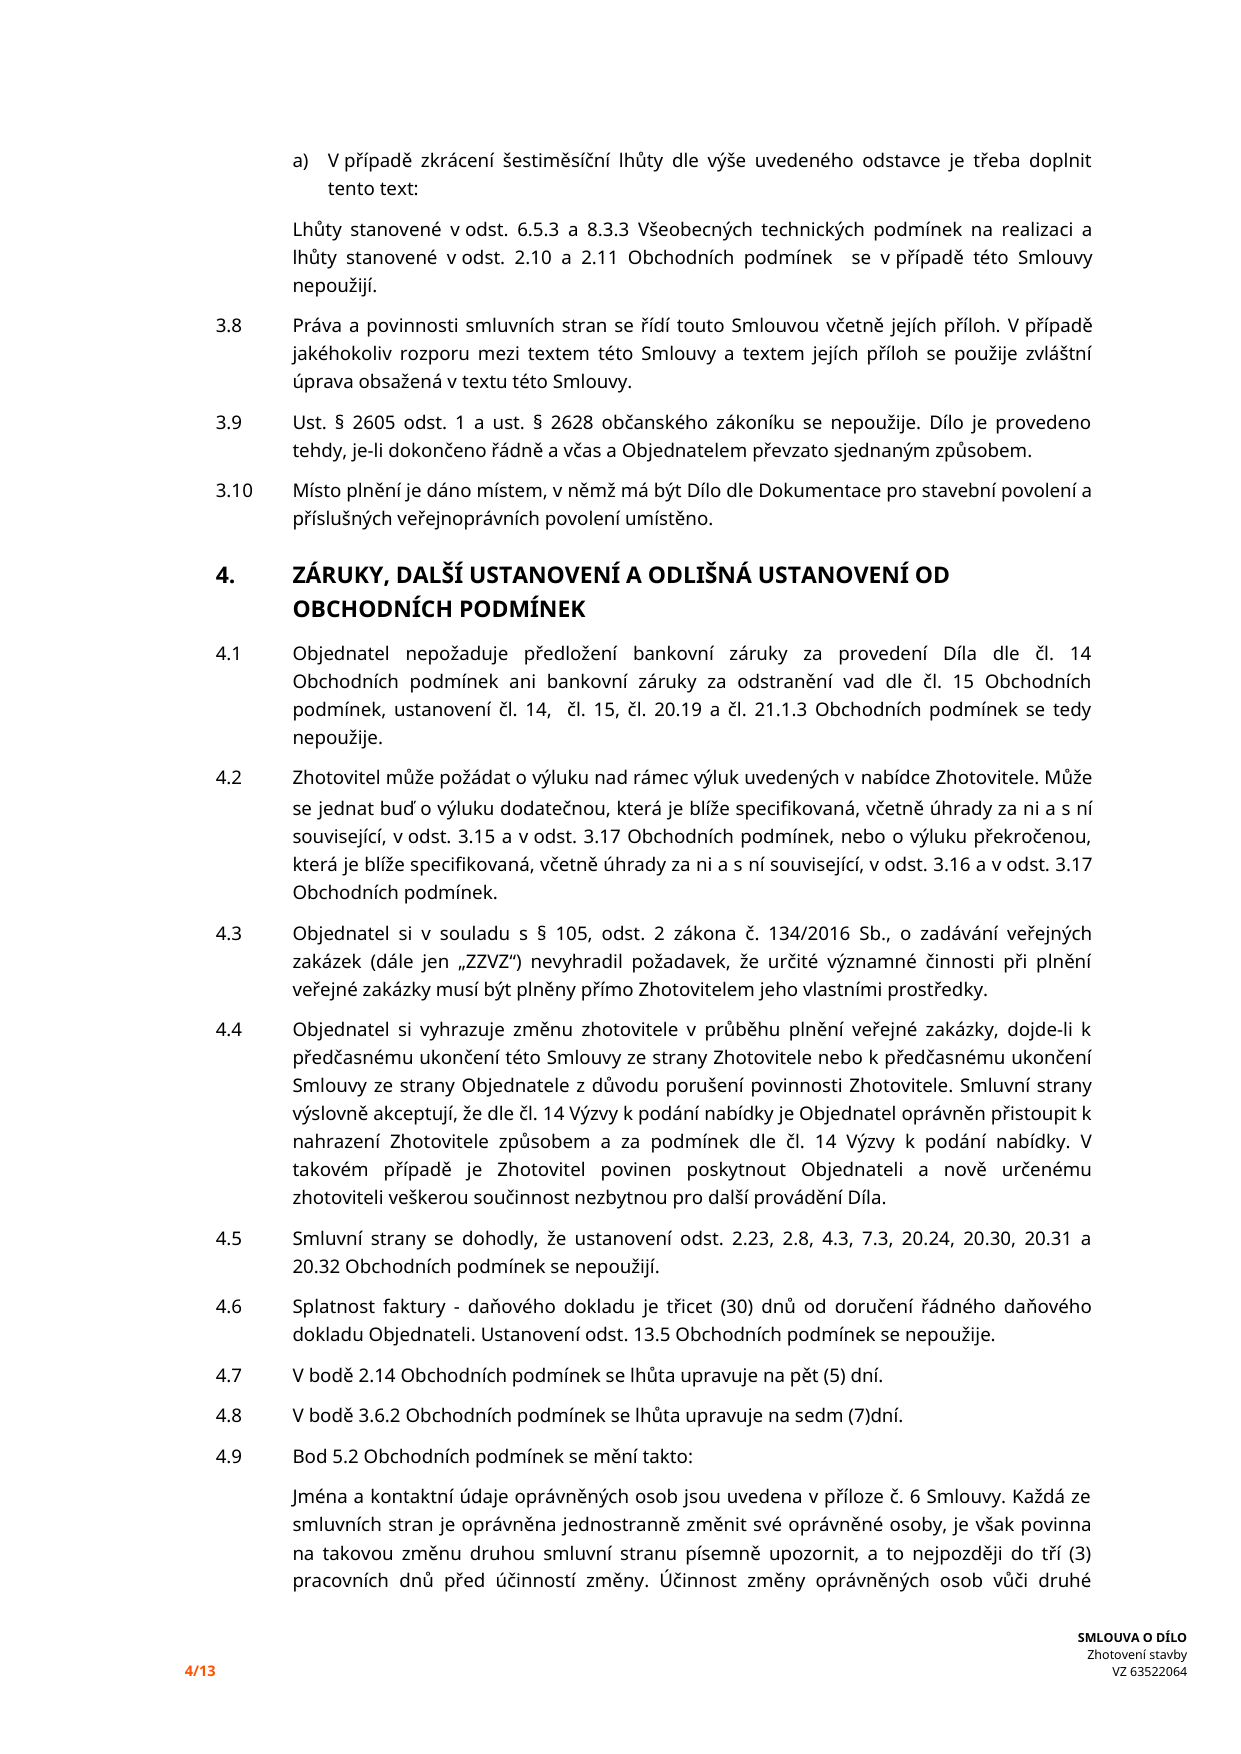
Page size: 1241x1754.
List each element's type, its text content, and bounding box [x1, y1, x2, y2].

text Ust. § 2605 odst. 1 a ust. § 2628 občanského zákoníku se nepoužije. Dílo je provedeno tehdy, je-li dokončeno řádně a včas a Objednatelem převzato sjednaným způsobem. [216, 409, 1093, 463]
text V bodě 2.14 Obchodních podmínek se lhůta upravuje na pět (5) dní. [216, 1362, 1093, 1388]
text Bod 5.2 Obchodních podmínek se mění takto: [216, 1443, 1093, 1469]
text Lhůty stanovené v odst. 6.5.3 a 8.3.3 Všeobecných technických podmínek na realizaci a lhůty stanovené v odst. 2.10 a 2.11 Obchodních podmínek se v případě této Smlouvy nepoužijí. [292, 216, 1093, 298]
text Zhotovitel může požádat o výluku nad rámec výluk uvedených v nabídce Zhotovitele. Může se jednat buď o výluku dodatečnou, která je blíže specifikovaná, včetně úhrady za ni a s ní související, v odst. 3.15 a v odst. 3.17 Obchodních podmínek, nebo o výluku překročenou, která je blíže specifikovaná, včetně úhrady za ni a s ní související, v odst. 3.16 a v odst. 3.17 Obchodních podmínek. [216, 764, 1093, 905]
text Smluvní strany se dohodly, že ustanovení odst. 2.23, 2.8, 4.3, 7.3, 20.24, 20.30, 20.31 a 20.32 Obchodních podmínek se nepoužijí. [216, 1225, 1093, 1279]
text Objednatel si v souladu s § 105, odst. 2 zákona č. 134/2016 Sb., o zadávání veřejných zakázek (dále jen „ZZVZ“) nevyhradil požadavek, že určité významné činnosti při plnění veřejné zakázky musí být plněny přímo Zhotovitelem jeho vlastními prostředky. [216, 920, 1093, 1001]
text Místo plnění je dáno místem, v němž má být Dílo dle Dokumentace pro stavební povolení a příslušných veřejnoprávních povolení umístěno. [216, 478, 1093, 531]
text Objednatel nepožaduje předložení bankovní záruky za provedení Díla dle čl. 14 Obchodních podmínek ani bankovní záruky za odstranění vad dle čl. 15 Obchodních podmínek, ustanovení čl. 14, čl. 15, čl. 20.19 a čl. 21.1.3 Obchodních podmínek se tedy nepoužije. [216, 640, 1093, 749]
text Objednatel si vyhrazuje změnu zhotovitele v průběhu plnění veřejné zakázky, dojde-li k předčasnému ukončení této Smlouvy ze strany Zhotovitele nebo k předčasnému ukončení Smlouvy ze strany Objednatele z důvodu porušení povinnosti Zhotovitele. Smluvní strany výslovně akceptují, že dle čl. 14 Výzvy k podání nabídky je Objednatel oprávněn přistoupit k nahrazení Zhotovitele způsobem a za podmínek dle čl. 14 Výzvy k podání nabídky. V takovém případě je Zhotovitel povinen poskytnout Objednateli a nově určenému zhotoviteli veškerou součinnost nezbytnou pro další provádění Díla. [216, 1016, 1093, 1210]
text ZÁRUKY, DALŠÍ USTANOVENÍ A ODLIŠNÁ USTANOVENÍ OD OBCHODNÍCH PODMÍNEK [216, 559, 1093, 624]
text Splatnost faktury - daňového dokladu je třicet (30) dnů od doručení řádného daňového dokladu Objednateli. Ustanovení odst. 13.5 Obchodních podmínek se nepoužije. [216, 1294, 1093, 1347]
list V případě zkrácení šestiměsíční lhůty dle výše uvedeného odstavce je třeba doplnit tento text: [292, 147, 1093, 201]
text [292, 1484, 1093, 1593]
text V bodě 3.6.2 Obchodních podmínek se lhůta upravuje na sedm (7)dní. [216, 1403, 1093, 1428]
text Práva a povinnosti smluvních stran se řídí touto Smlouvou včetně jejích příloh. V případě jakéhokoliv rozporu mezi textem této Smlouvy a textem jejích příloh se použije zvláštní úprava obsažená v textu této Smlouvy. [216, 313, 1093, 394]
